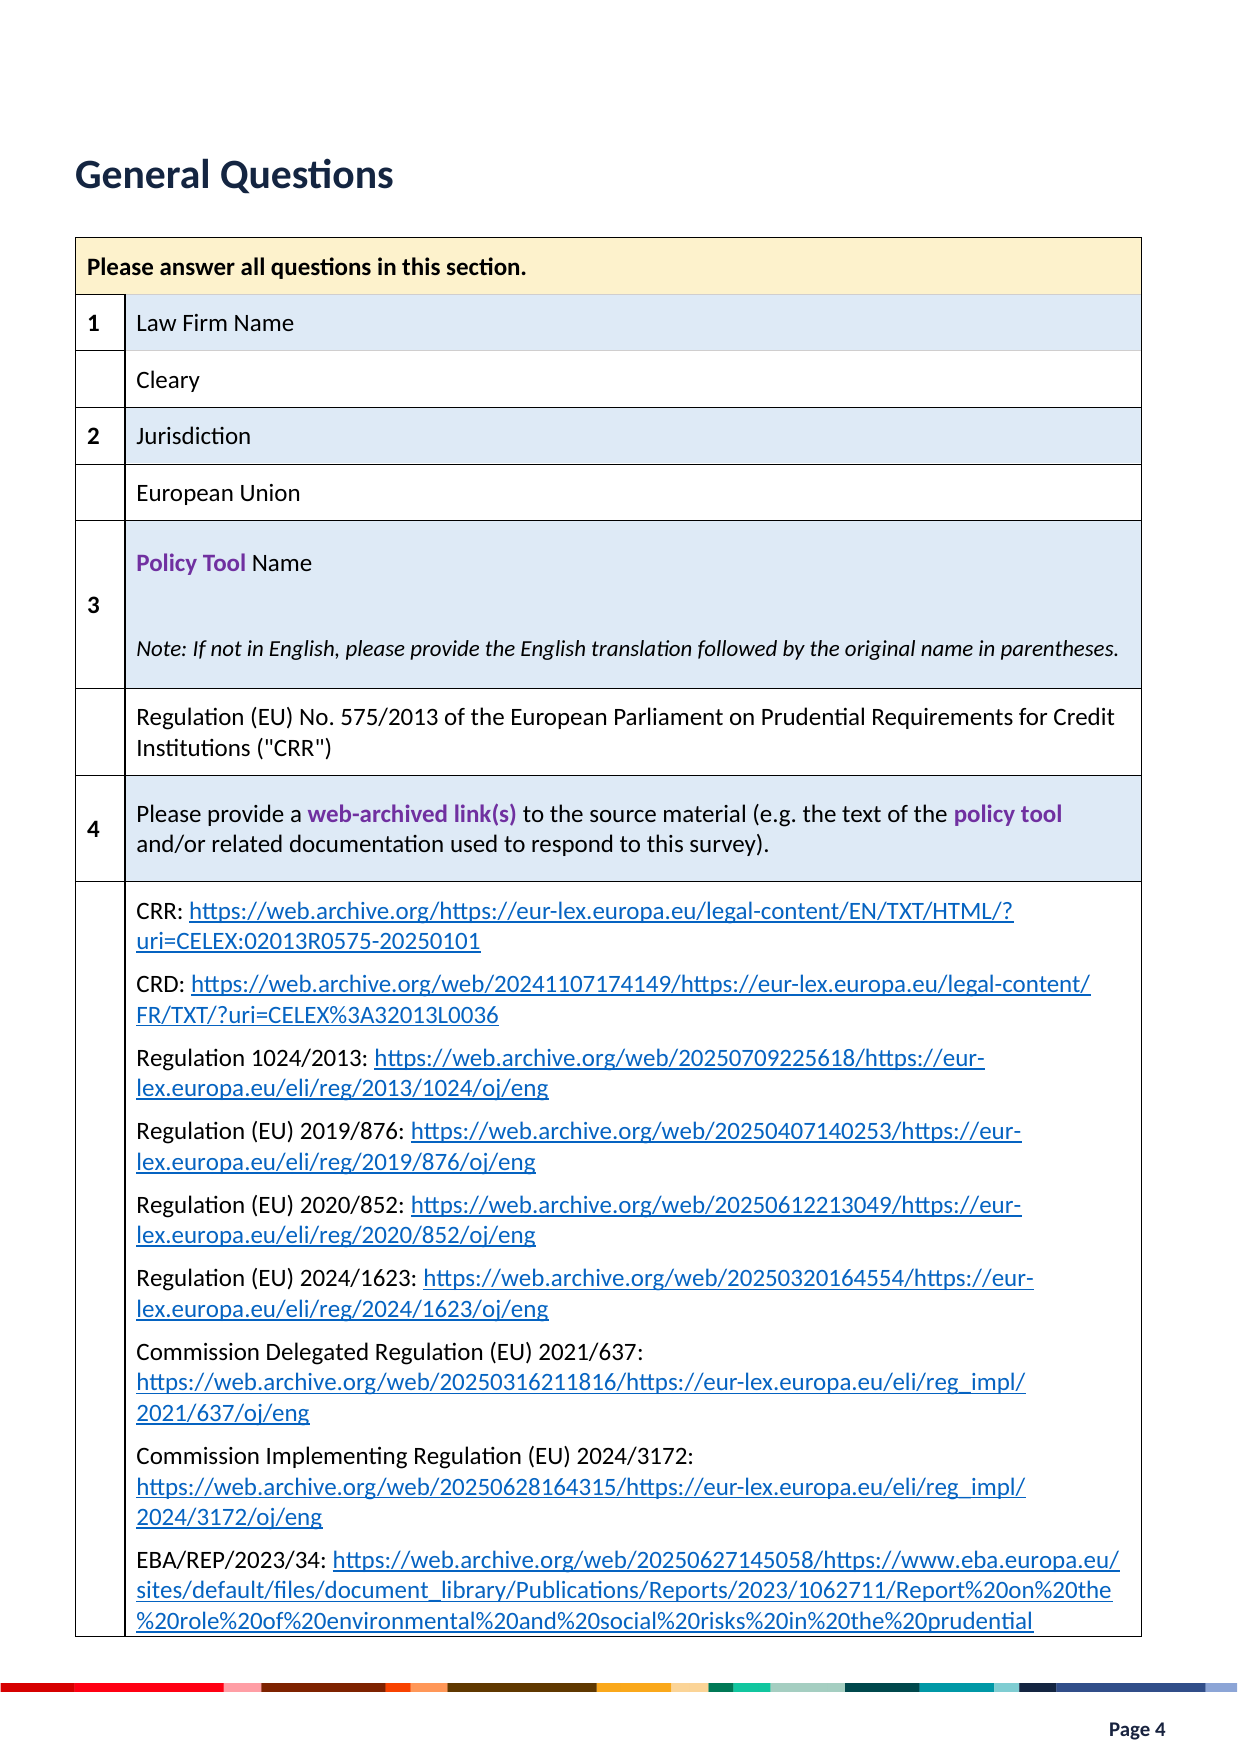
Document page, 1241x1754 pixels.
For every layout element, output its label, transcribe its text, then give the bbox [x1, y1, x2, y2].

table_cell 2 [76, 408, 124, 463]
table_cell [76, 351, 124, 407]
picture [0, 1683, 1236, 1692]
table_header Please answer all questions in this section. [76, 238, 1141, 294]
table_cell Law Firm Name [126, 295, 1141, 350]
table_cell [76, 689, 124, 775]
table_cell European Union [126, 465, 1141, 520]
table_cell Jurisdiction [126, 408, 1141, 463]
table_cell Regulation (EU) No. 575/2013 of the European Parliament on Prudential Requirements for Credit Institutions ("CRR") [126, 689, 1141, 775]
subtitle General Questions [75, 148, 1165, 199]
table_cell 1 [76, 295, 124, 350]
table_cell Cleary [126, 351, 1141, 407]
table_cell Policy Tool Name Note: If not in English, please provide the English translation followed by the original name in parentheses. [126, 521, 1141, 688]
table_cell Please provide a web-archived link(s) to the source material (e.g. the text of the policy tool and/or related documentation used to respond to this survey). [126, 776, 1141, 881]
table_cell [76, 882, 124, 1636]
table_cell [76, 465, 124, 520]
table_cell 4 [76, 776, 124, 881]
table_cell 3 [76, 521, 124, 688]
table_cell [126, 882, 1141, 1636]
